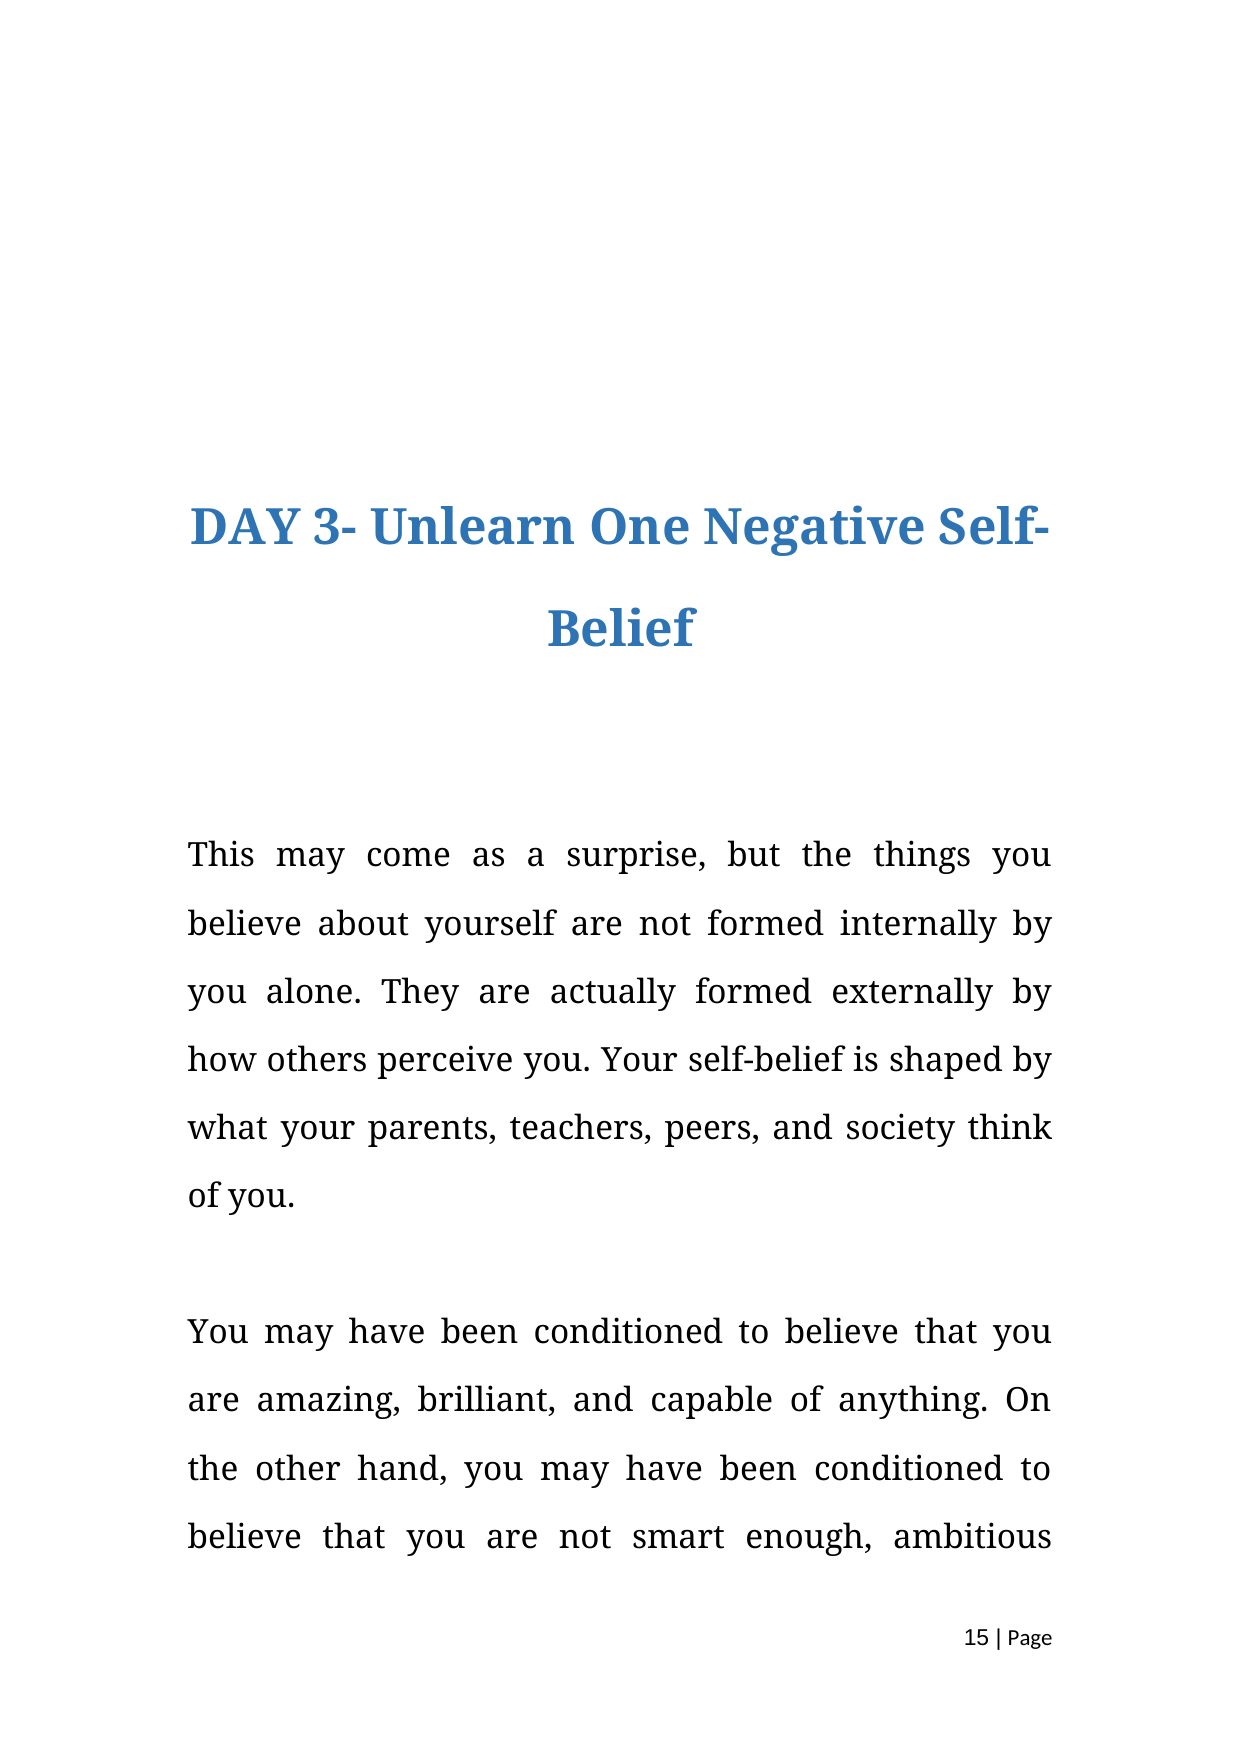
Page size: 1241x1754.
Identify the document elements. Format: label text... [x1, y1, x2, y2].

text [187, 1308, 1053, 1558]
text DAY 3- Unlearn One Negative Self-Belief [187, 491, 1053, 661]
text This may come as a surprise, but the things you believe about yourself are not formed internally by you alone. They are actually formed externally by how others perceive you. Your self-belief is shaped by what your parents, teachers, peers, and society think of you. [187, 831, 1053, 1217]
